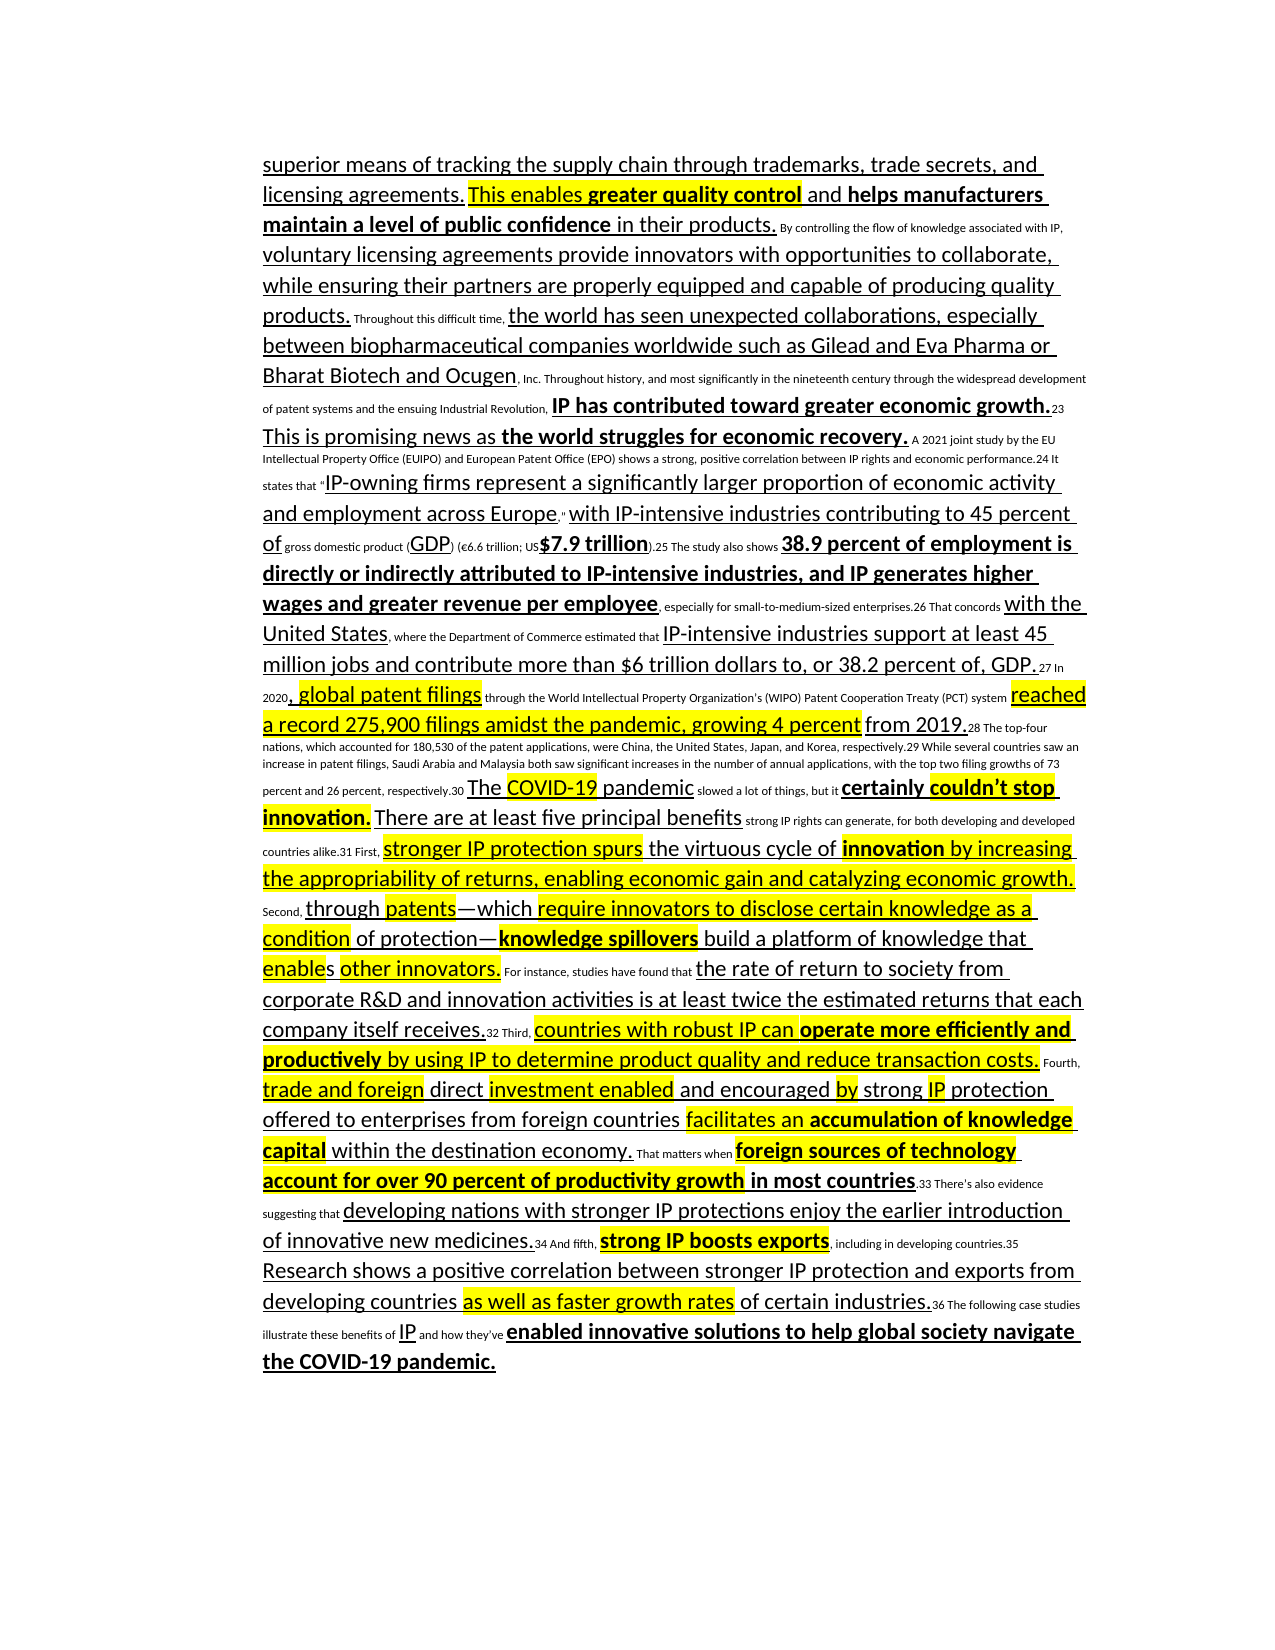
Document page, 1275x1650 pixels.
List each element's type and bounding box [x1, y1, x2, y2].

text [262, 150, 1087, 1375]
